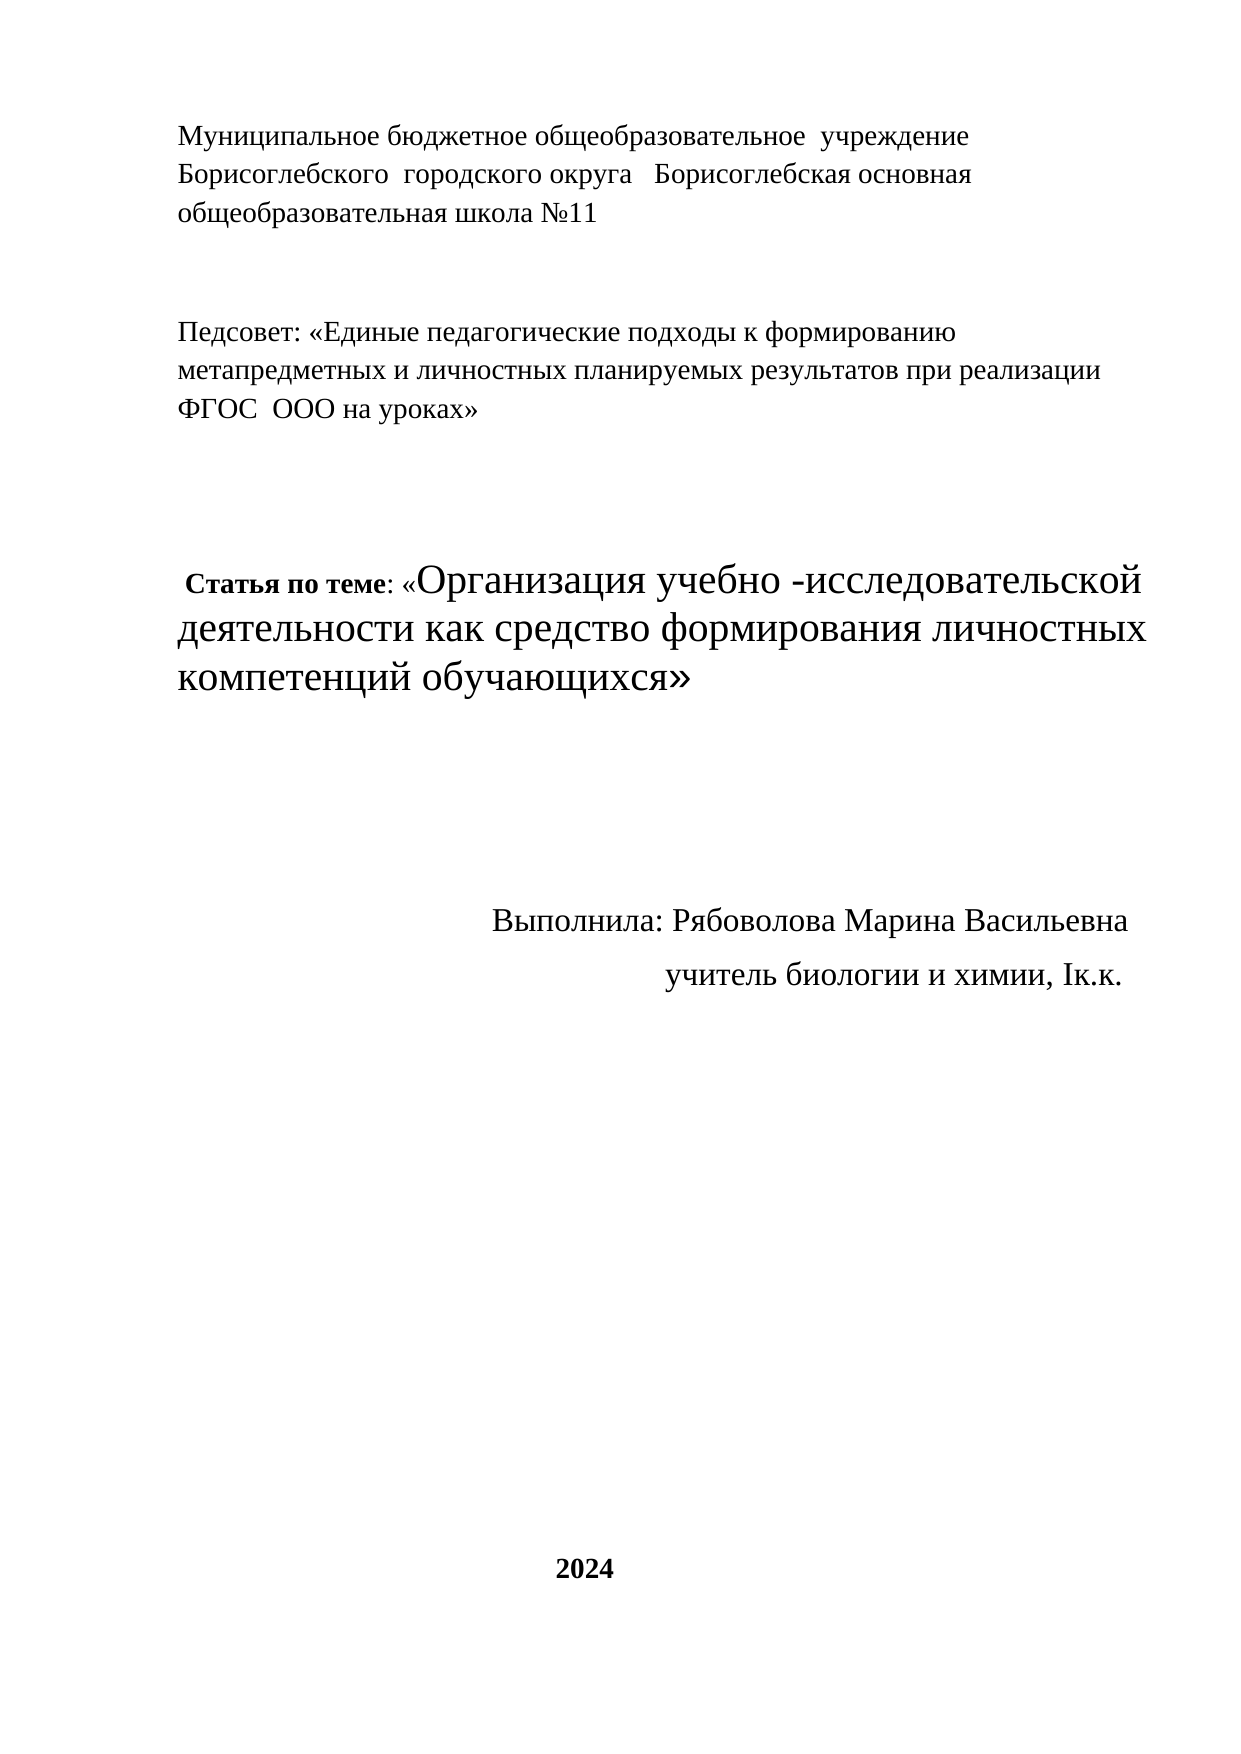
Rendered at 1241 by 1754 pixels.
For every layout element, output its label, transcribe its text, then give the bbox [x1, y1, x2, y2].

text Муниципальное бюджетное общеобразовательное учреждение Борисоглебского городского округа Борисоглебская основная общеобразовательная школа №11 [177, 118, 1152, 229]
text Выполнила: Рябоволова Марина Васильевна [177, 900, 1152, 938]
text Статья по теме: «Организация учебно -исследовательской деятельности как средство формирования личностных компетенций обучающихся» [177, 555, 1152, 699]
text Педсовет: «Единые педагогические подходы к формированию метапредметных и личностных планируемых результатов при реализации ФГОС ООО на уроках» [177, 314, 1152, 424]
text учитель биологии и химии, Iк.к. [177, 954, 1152, 992]
table_header [275, 1495, 1054, 1636]
